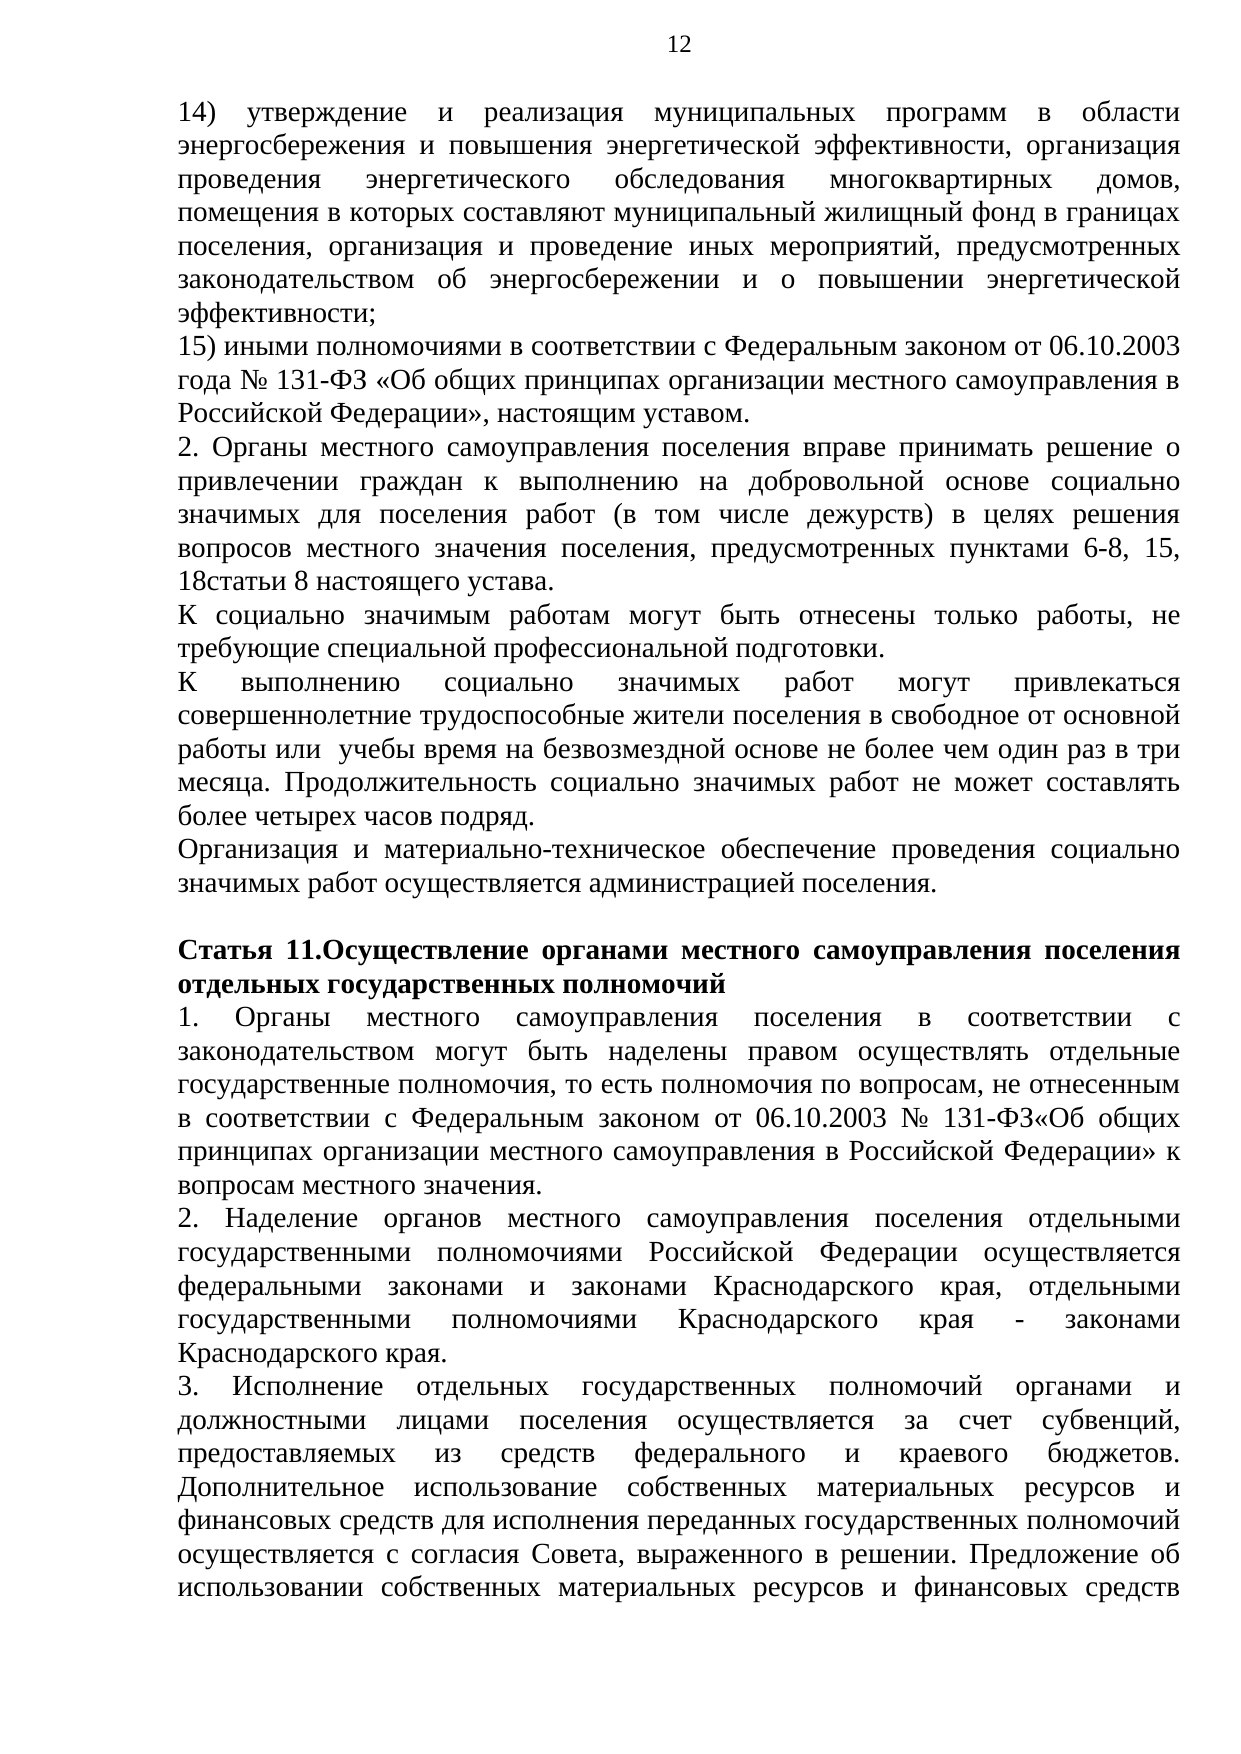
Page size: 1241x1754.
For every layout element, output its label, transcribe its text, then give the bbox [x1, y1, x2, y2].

text 1. Органы местного самоуправления поселения в соответствии с законодательством могут быть наделены правом осуществлять отдельные государственные полномочия, то есть полномочия по вопросам, не отнесенным в соответствии с Федеральным законом от 06.10.2003 № 131-ФЗ«Об общих принципах организации местного самоуправления в Российской Федерации» к вопросам местного значения. [177, 999, 1181, 1201]
text Статья 11.Осуществление органами местного самоуправления поселения отдельных государственных полномочий [177, 932, 1181, 999]
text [177, 1368, 1181, 1603]
text 14) утверждение и реализация муниципальных программ в области энергосбережения и повышения энергетической эффективности, организация проведения энергетического обследования многоквартирных домов, помещения в которых составляют муниципальный жилищный фонд в границах поселения, организация и проведение иных мероприятий, предусмотренных законодательством об энергосбережении и о повышении энергетической эффективности; [177, 94, 1181, 328]
text К выполнению социально значимых работ могут привлекаться совершеннолетние трудоспособные жители поселения в свободное от основной работы или учебы время на безвозмездной основе не более чем один раз в три месяца. Продолжительность социально значимых работ не может составлять более четырех часов подряд. [177, 664, 1181, 832]
text 2. Наделение органов местного самоуправления поселения отдельными государственными полномочиями Российской Федерации осуществляется федеральными законами и законами Краснодарского края, отдельными государственными полномочиями Краснодарского края - законами Краснодарского края. [177, 1201, 1181, 1368]
text 2. Органы местного самоуправления поселения вправе принимать решение о привлечении граждан к выполнению на добровольной основе социально значимых для поселения работ (в том числе дежурств) в целях решения вопросов местного значения поселения, предусмотренных пунктами 6-8, 15, 18статьи 8 настоящего устава. [177, 429, 1181, 597]
text Организация и материально-техническое обеспечение проведения социально значимых работ осуществляется администрацией поселения. [177, 832, 1181, 899]
text К социально значимым работам могут быть отнесены только работы, не требующие специальной профессиональной подготовки. [177, 597, 1181, 664]
text 15) иными полномочиями в соответствии с Федеральным законом от 06.10.2003 года № 131-ФЗ «Об общих принципах организации местного самоуправления в Российской Федерации», настоящим уставом. [177, 328, 1181, 429]
